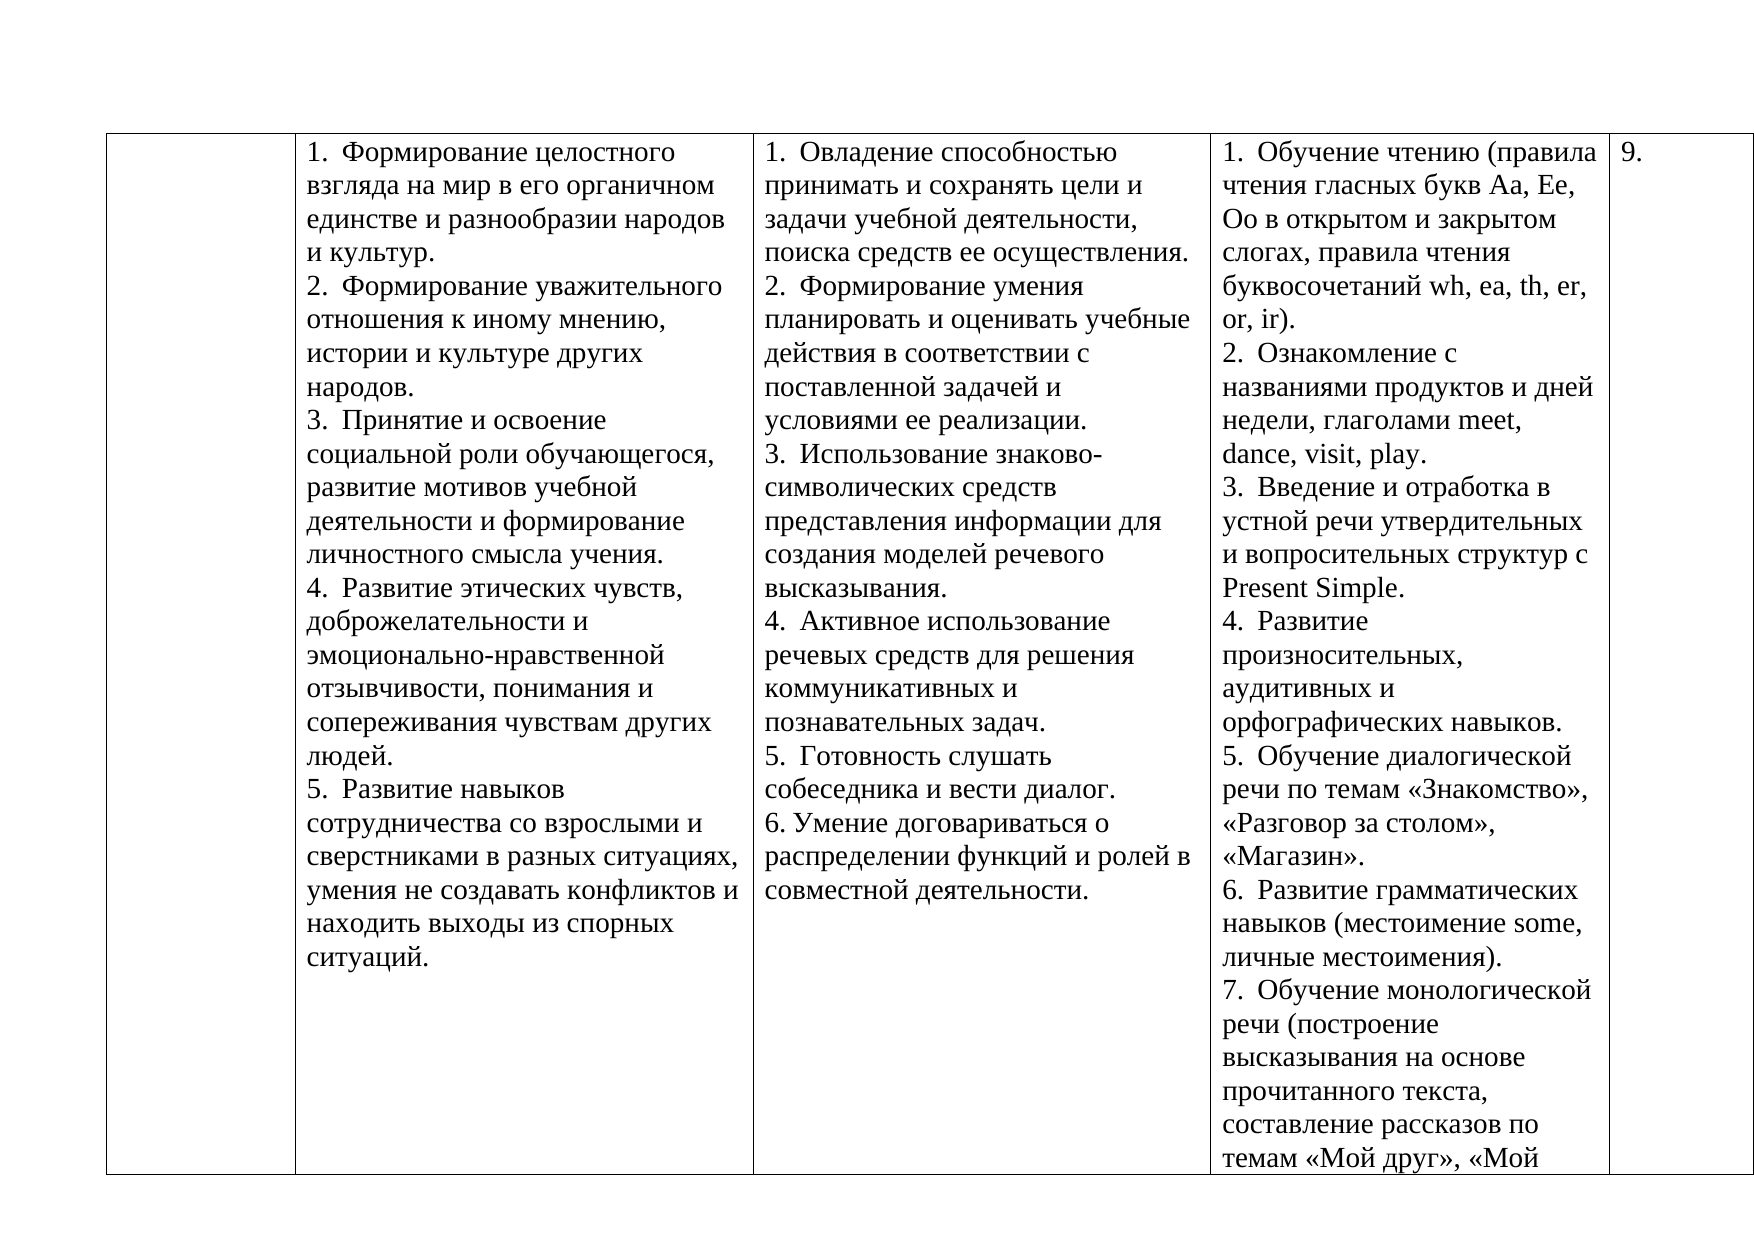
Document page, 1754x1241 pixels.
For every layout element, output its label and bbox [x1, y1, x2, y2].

table_cell [1610, 134, 1753, 1174]
table_cell [1211, 134, 1609, 1174]
table_cell [754, 134, 1210, 1174]
table_cell [296, 134, 753, 1174]
